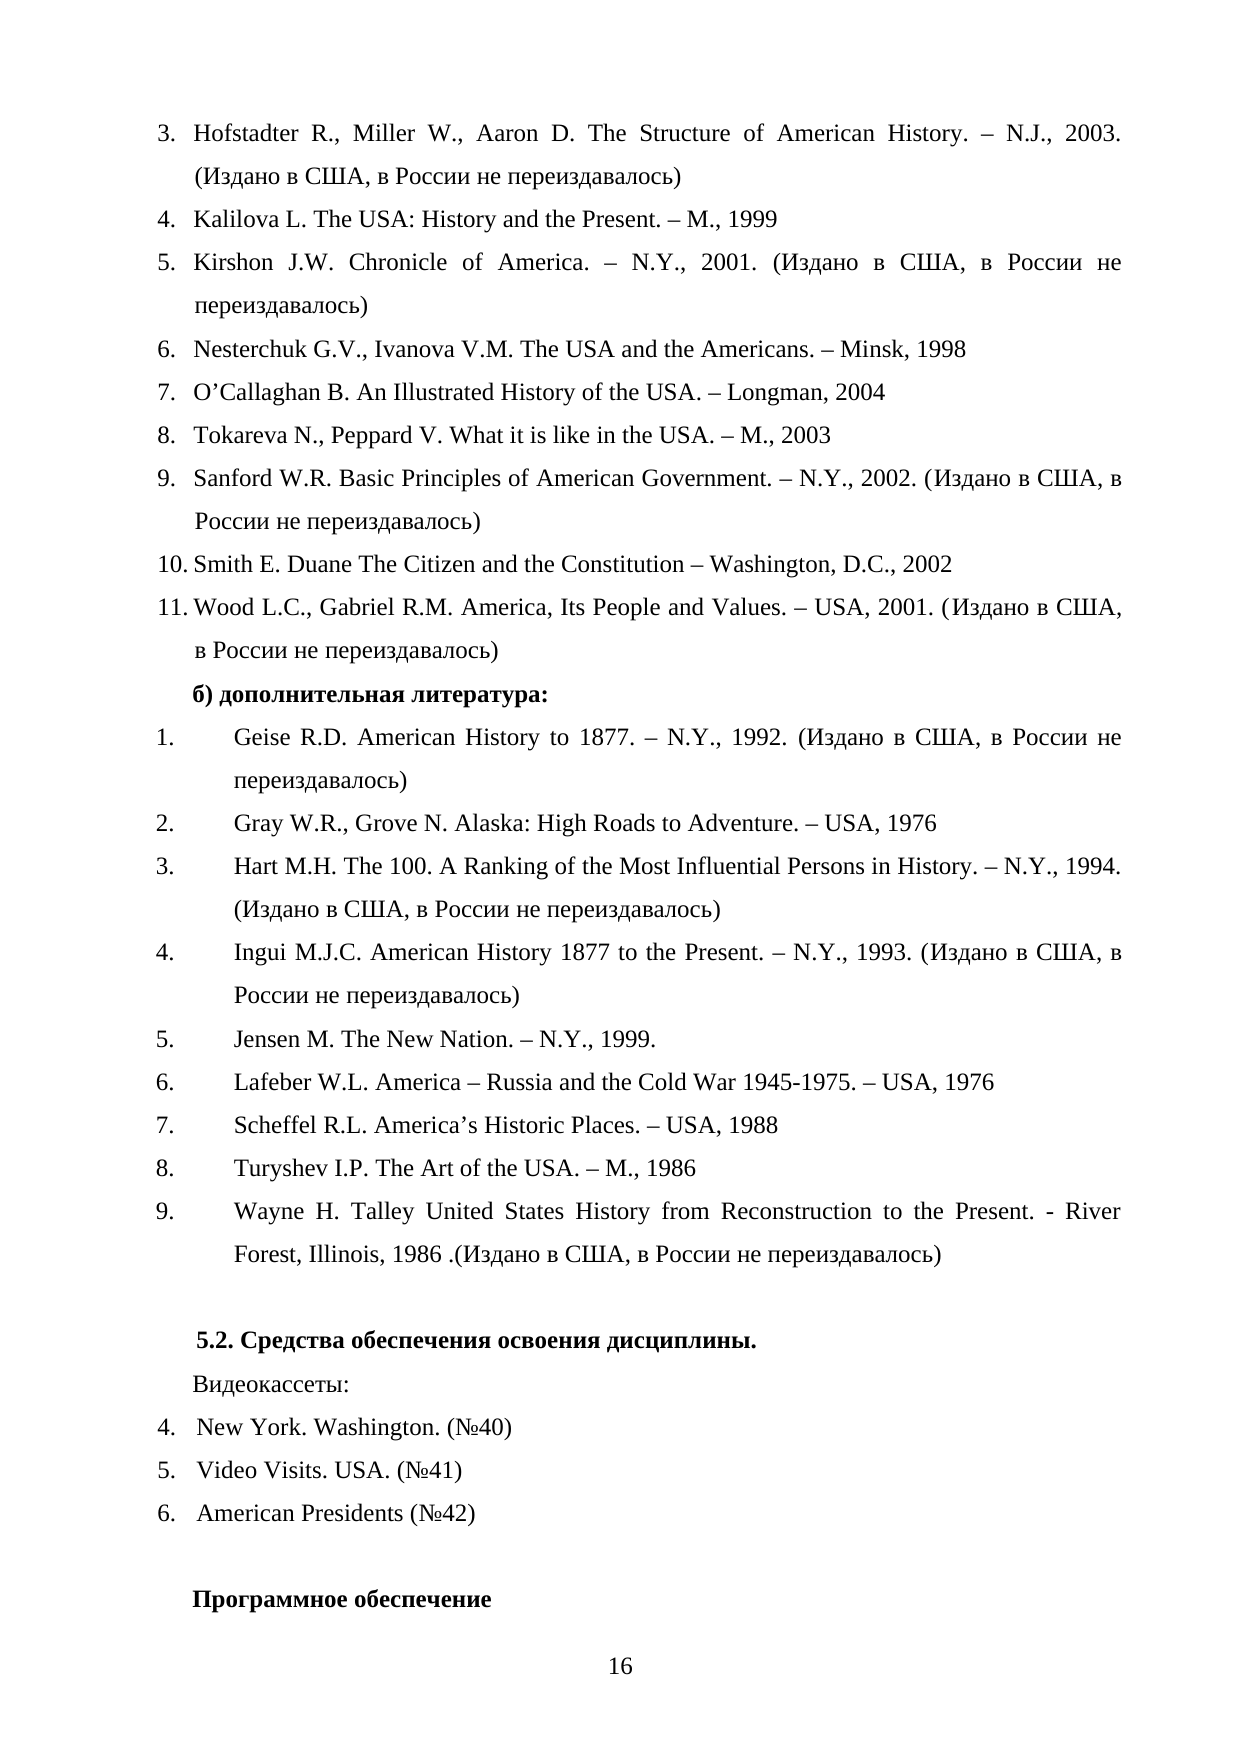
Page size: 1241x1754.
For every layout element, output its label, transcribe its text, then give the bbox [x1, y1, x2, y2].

text б) дополнительная литература: [118, 679, 1122, 707]
list Wayne H. Talley History from Reconstruction to the Present. - , 1986 .(Издано в США, в России не переиздавалось) [156, 1196, 1122, 1268]
list Video Visits. . (№41) [157, 1455, 1122, 1484]
text 5.2. Средства обеспечения освоения дисциплины. [118, 1326, 1122, 1354]
list Hart M.H. The Ranking of the Most Influential Persons in History. – N.Y., 1994. (Издано в США, в России не переиздавалось) [156, 851, 1122, 923]
list Tokareva N., Peppard V. What it is like in the . – M., 2003 [157, 420, 1122, 449]
list Kalilova L. The : History and the Present. – M., 1999 [157, 204, 1122, 233]
list Gray W.R., Grove : High Roads to Adventure. – , 1976 [156, 808, 1122, 837]
list Lafeber W.L. America – and the Cold War 1945-1975. – , 1976 [156, 1067, 1122, 1096]
list Jensen M. The New Nation. – N.Y., 1999. [156, 1024, 1122, 1052]
list O’Callaghan B. An Illustrated History of the . – Longman, 2004 [157, 377, 1122, 406]
list American Presidents (№42) [157, 1498, 1122, 1527]
list Geise R.D. American History to 1877. – N.Y., 1992. (Издано в США, в России не переиздавалось) [156, 722, 1122, 794]
list W.R. Basic Principles of American Government. – N.Y., 2002. (Издано в США, в России не переиздавалось) [157, 463, 1122, 535]
list Hofstadter R., Miller W., Aaron D. The Structure of American History. – N.J., 2003. (Издано в США, в России не переиздавалось) [157, 118, 1122, 190]
list Wood L.C., Gabriel R.M. America, Its People and Values. – , 2001. (Издано в США, в России не переиздавалось) [157, 592, 1122, 664]
list Scheffel R.L. America’s Historic Places. – , 1988 [156, 1110, 1122, 1139]
text Программное обеспечение [118, 1584, 1122, 1613]
list . . (№40) [157, 1412, 1122, 1441]
list Nesterchuk G.V., Ivanova V.M. The and the Americans. – , 1998 [157, 334, 1122, 362]
list Turyshev I.P. The Art of the . – M., 1986 [156, 1153, 1122, 1182]
list Ingui M.J.C. American History 1877 to the Present. – N.Y., 1993. (Издано в США, в России не переиздавалось) [156, 937, 1122, 1009]
list Smith E. Duane The Citizen and the Constitution – , 2002 [157, 549, 1122, 578]
text Видеокассеты: [118, 1369, 1122, 1397]
list Kirshon J.W. Chronicle of . – N.Y., 2001. (Издано в США, в России не переиздавалось) [157, 247, 1122, 319]
